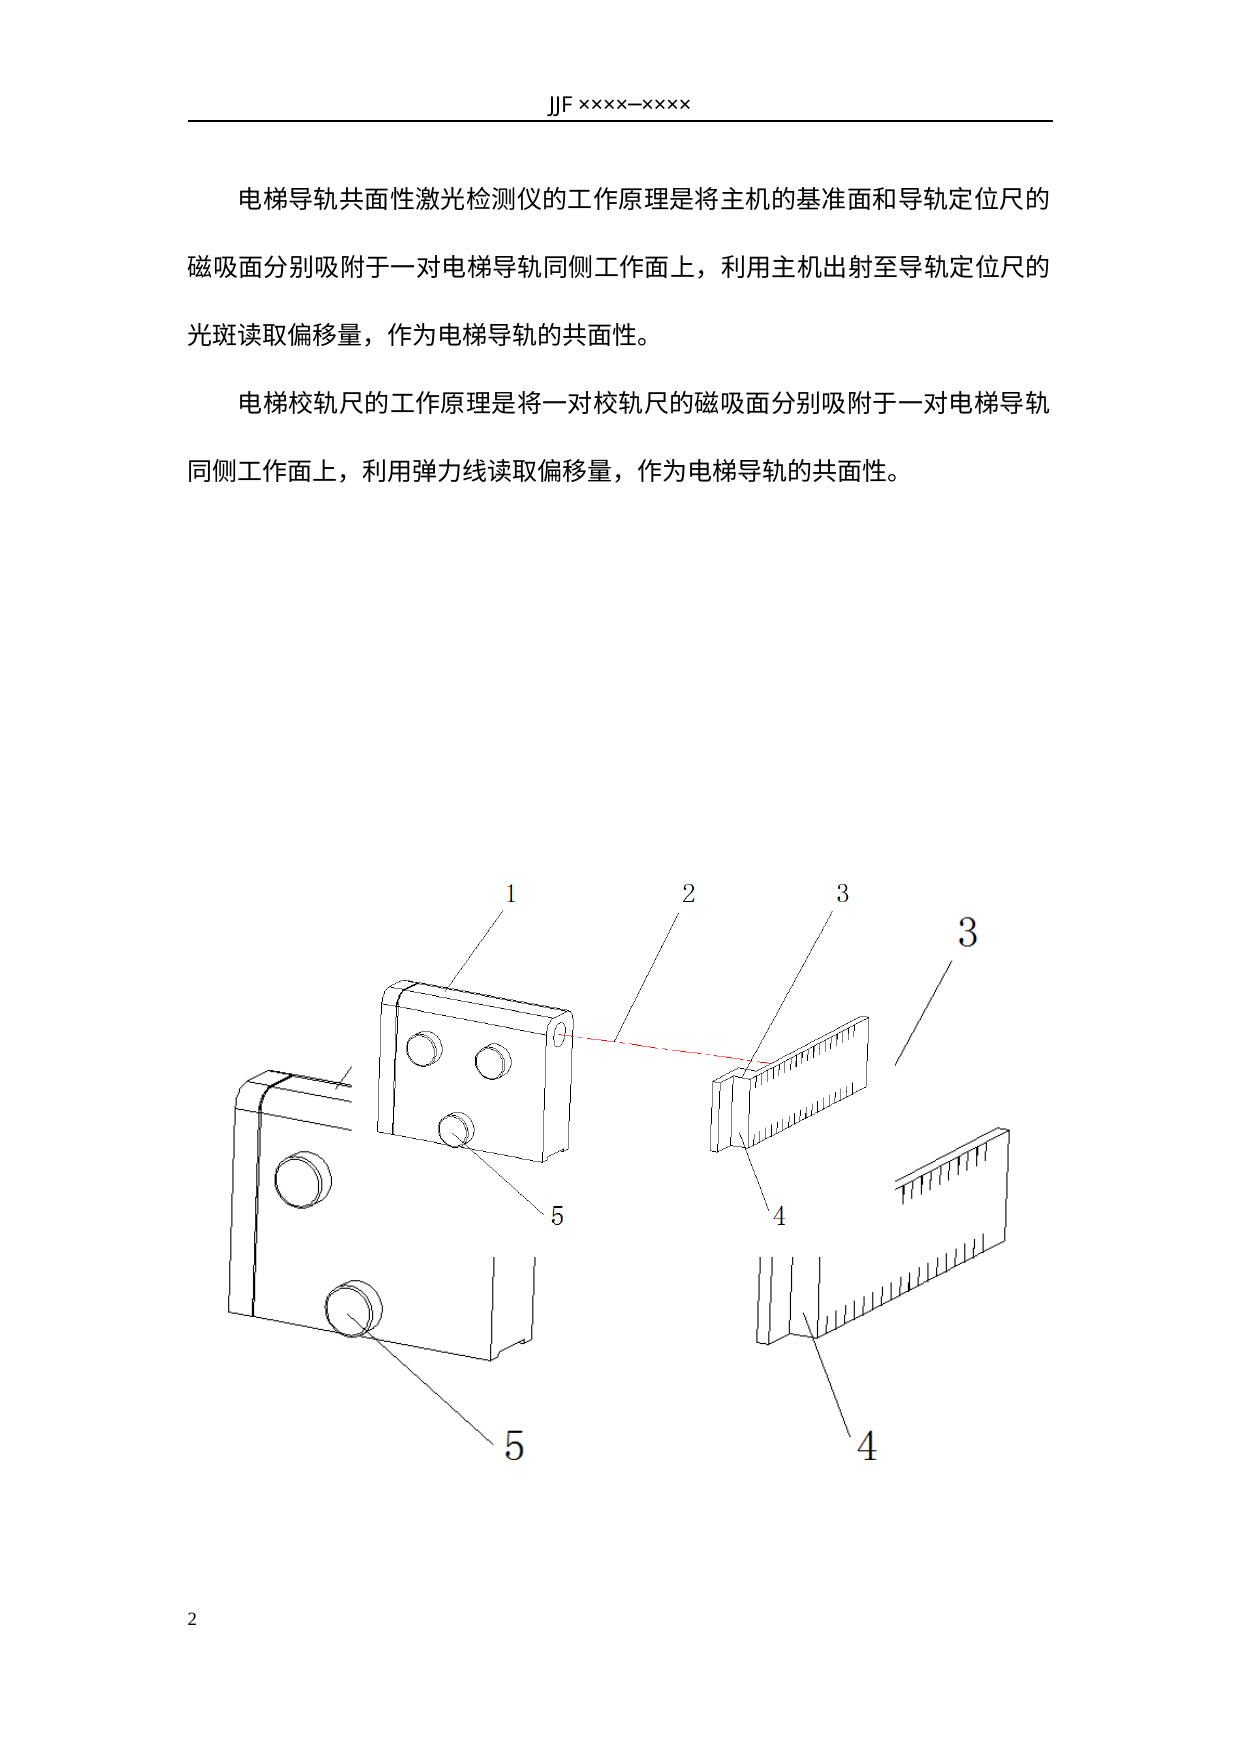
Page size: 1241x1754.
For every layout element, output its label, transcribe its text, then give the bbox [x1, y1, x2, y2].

picture [187, 848, 1053, 1512]
text 电梯校轨尺的工作原理是将一对校轨尺的磁吸面分别吸附于一对电梯导轨同侧工作面上，利用弹力线读取偏移量，作为电梯导轨的共面性。 [187, 368, 1053, 503]
text 电梯导轨共面性激光检测仪的工作原理是将主机的基准面和导轨定位尺的磁吸面分别吸附于一对电梯导轨同侧工作面上，利用主机出射至导轨定位尺的光斑读取偏移量，作为电梯导轨的共面性。 [187, 164, 1053, 368]
